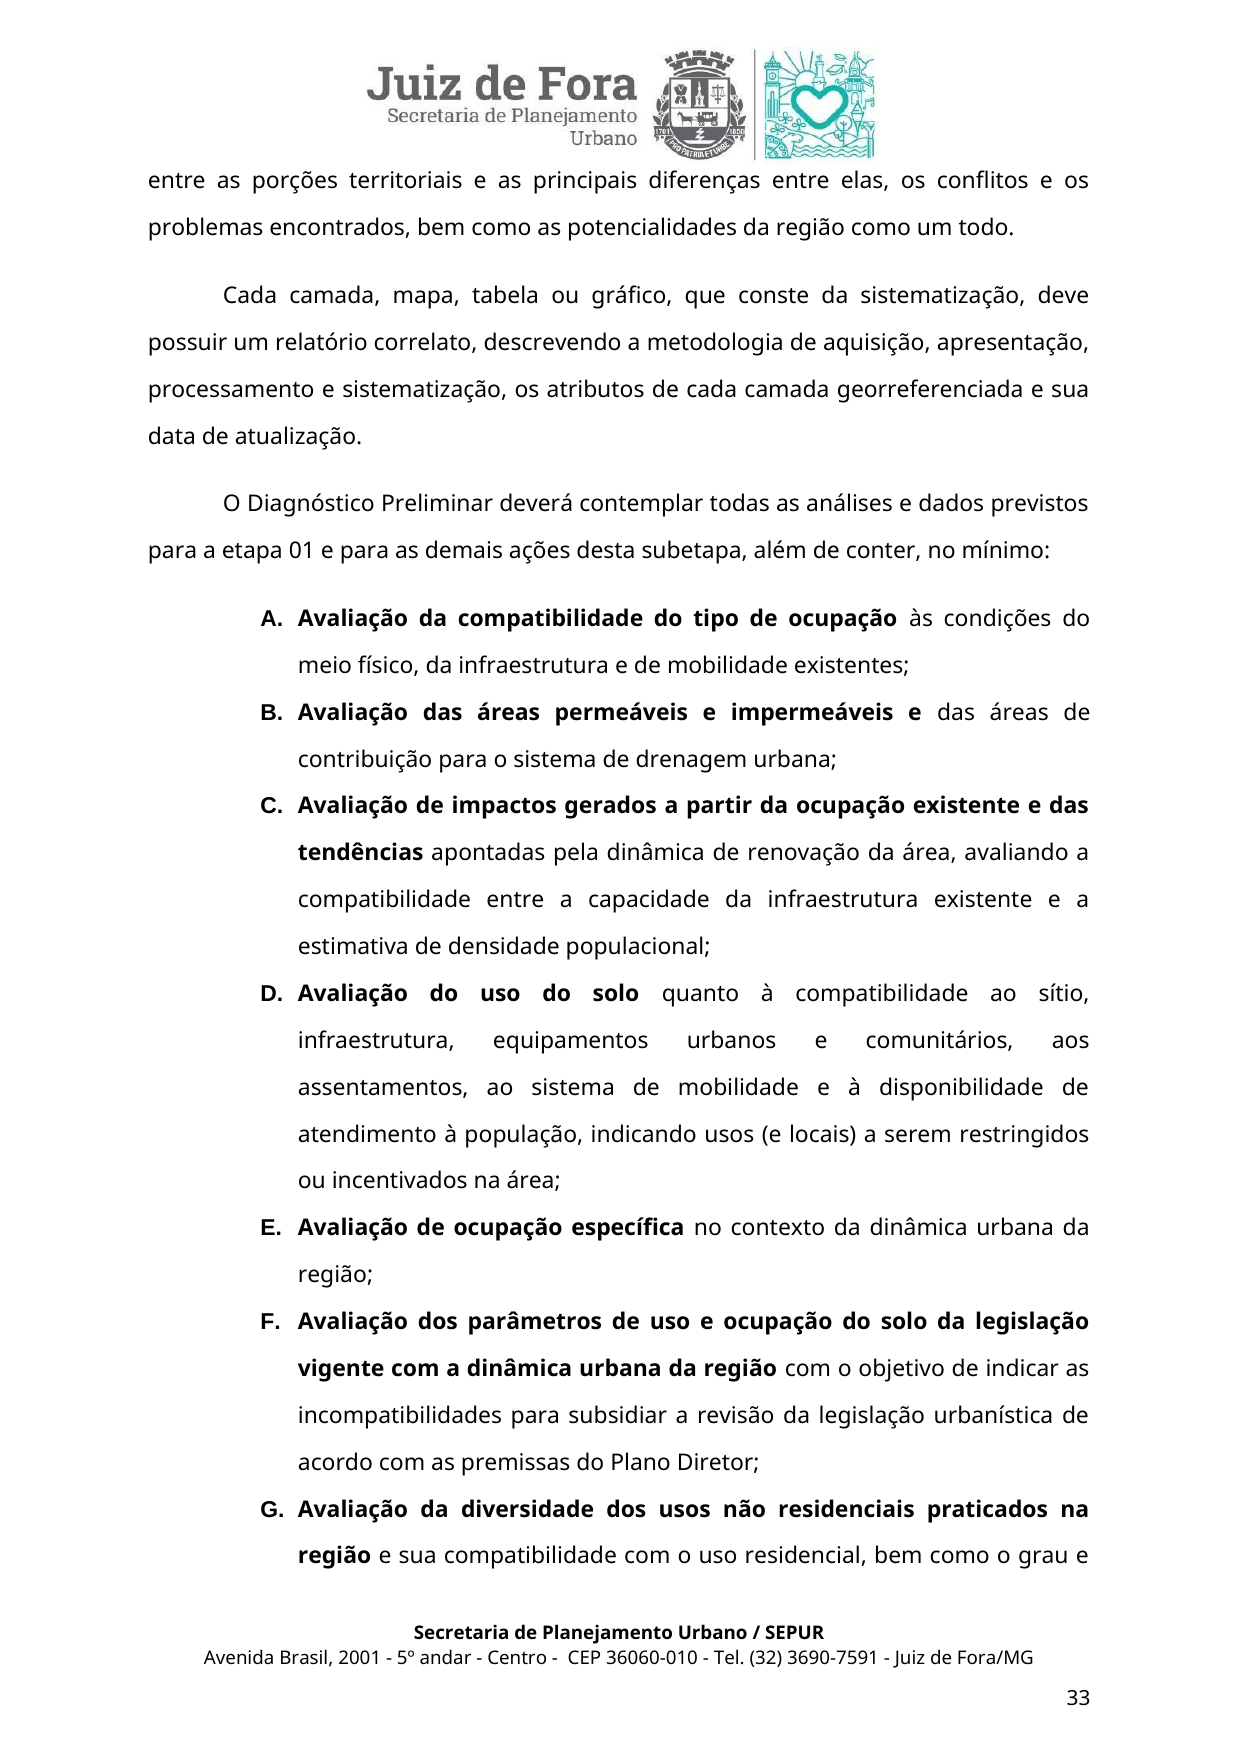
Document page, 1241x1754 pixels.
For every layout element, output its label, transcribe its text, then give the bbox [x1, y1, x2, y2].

list Avaliação do uso do solo quanto à compatibilidade ao sítio, infraestrutura, equipamentos urbanos e comunitários, aos assentamentos, ao sistema de mobilidade e à disponibilidade de atendimento à população, indicando usos (e locais) a serem restringidos ou incentivados na área; [260, 977, 1090, 1196]
list Avaliação de ocupação específica no contexto da dinâmica urbana da região; [260, 1211, 1090, 1289]
text O Diagnóstico Preliminar deverá contemplar todas as análises e dados previstos para a etapa 01 e para as demais ações desta subetapa, além de conter, no mínimo: [148, 487, 1090, 566]
list Avaliação da compatibilidade do tipo de ocupação às condições do meio físico, da infraestrutura e de mobilidade existentes; [260, 602, 1090, 680]
list Avaliação de impactos gerados a partir da ocupação existente e das tendências apontadas pela dinâmica de renovação da área, avaliando a compatibilidade entre a capacidade da infraestrutura existente e a estimativa de densidade populacional; [260, 789, 1090, 961]
text Cada camada, mapa, tabela ou gráfico, que conste da sistematização, deve possuir um relatório correlato, descrevendo a metodologia de aquisição, apresentação, processamento e sistematização, os atributos de cada camada georreferenciada e sua data de atualização. [148, 279, 1090, 451]
list Avaliação das áreas permeáveis e impermeáveis e das áreas de contribuição para o sistema de drenagem urbana; [260, 696, 1090, 774]
list Avaliação dos parâmetros de uso e ocupação do solo da legislação vigente com a dinâmica urbana da região com o objetivo de indicar as incompatibilidades para subsidiar a revisão da legislação urbanística de acordo com as premissas do Plano Diretor; [260, 1305, 1090, 1477]
picture [359, 47, 879, 165]
